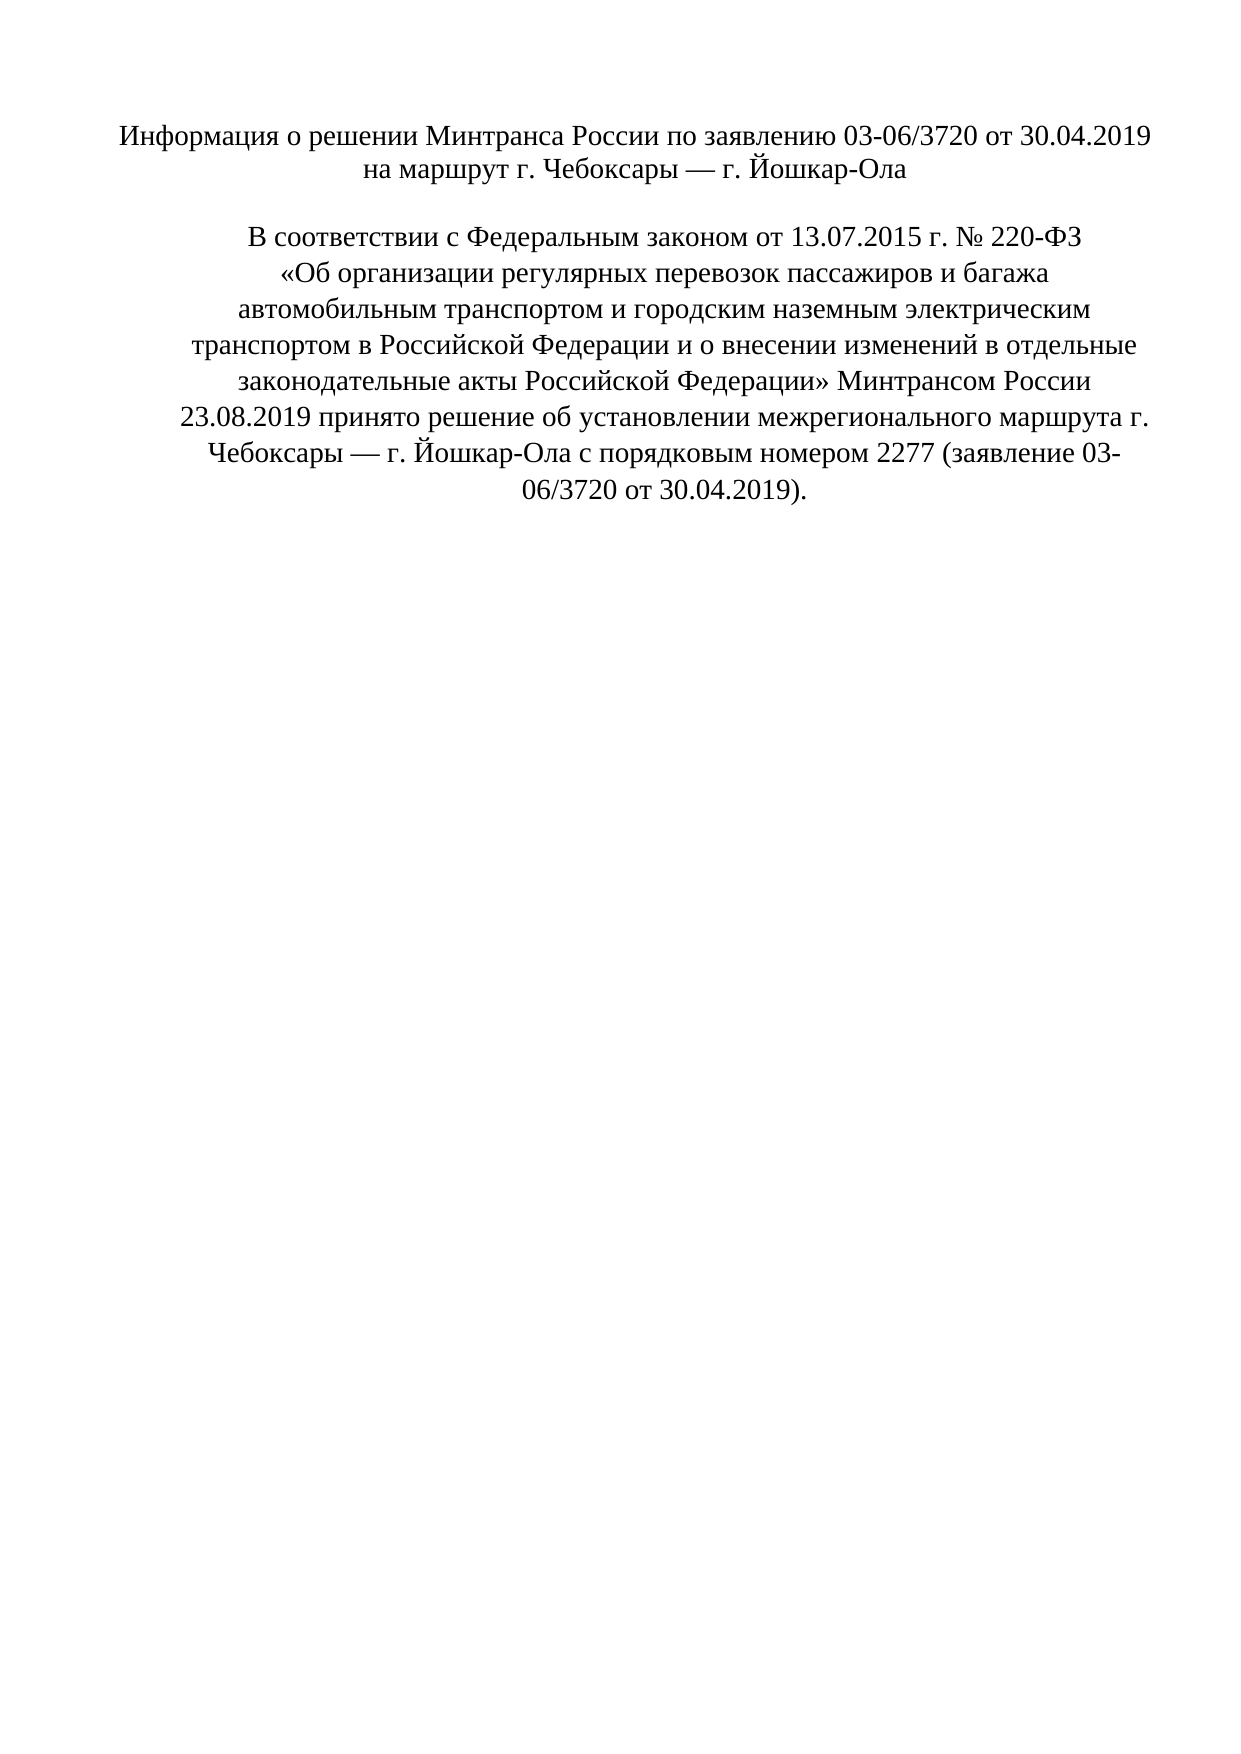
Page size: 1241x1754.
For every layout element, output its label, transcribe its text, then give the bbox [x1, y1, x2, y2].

text В соответствии с Федеральным законом от 13.07.2015 г. № 220-ФЗ «Об организации регулярных перевозок пассажиров и багажа автомобильным транспортом и городским наземным электрическим транспортом в Российской Федерации и о внесении изменений в отдельные законодательные акты Российской Федерации» Минтрансом России 23.08.2019 принято решение об установлении межрегионального маршрута г. Чебоксары — г. Йошкар-Ола с порядковым номером 2277 (заявление 03-06/3720 от 30.04.2019). [177, 219, 1152, 505]
text Информация о решении Минтранса России по заявлению 03-06/3720 от 30.04.2019 на маршрут г. Чебоксары — г. Йошкар-Ола [118, 118, 1152, 185]
